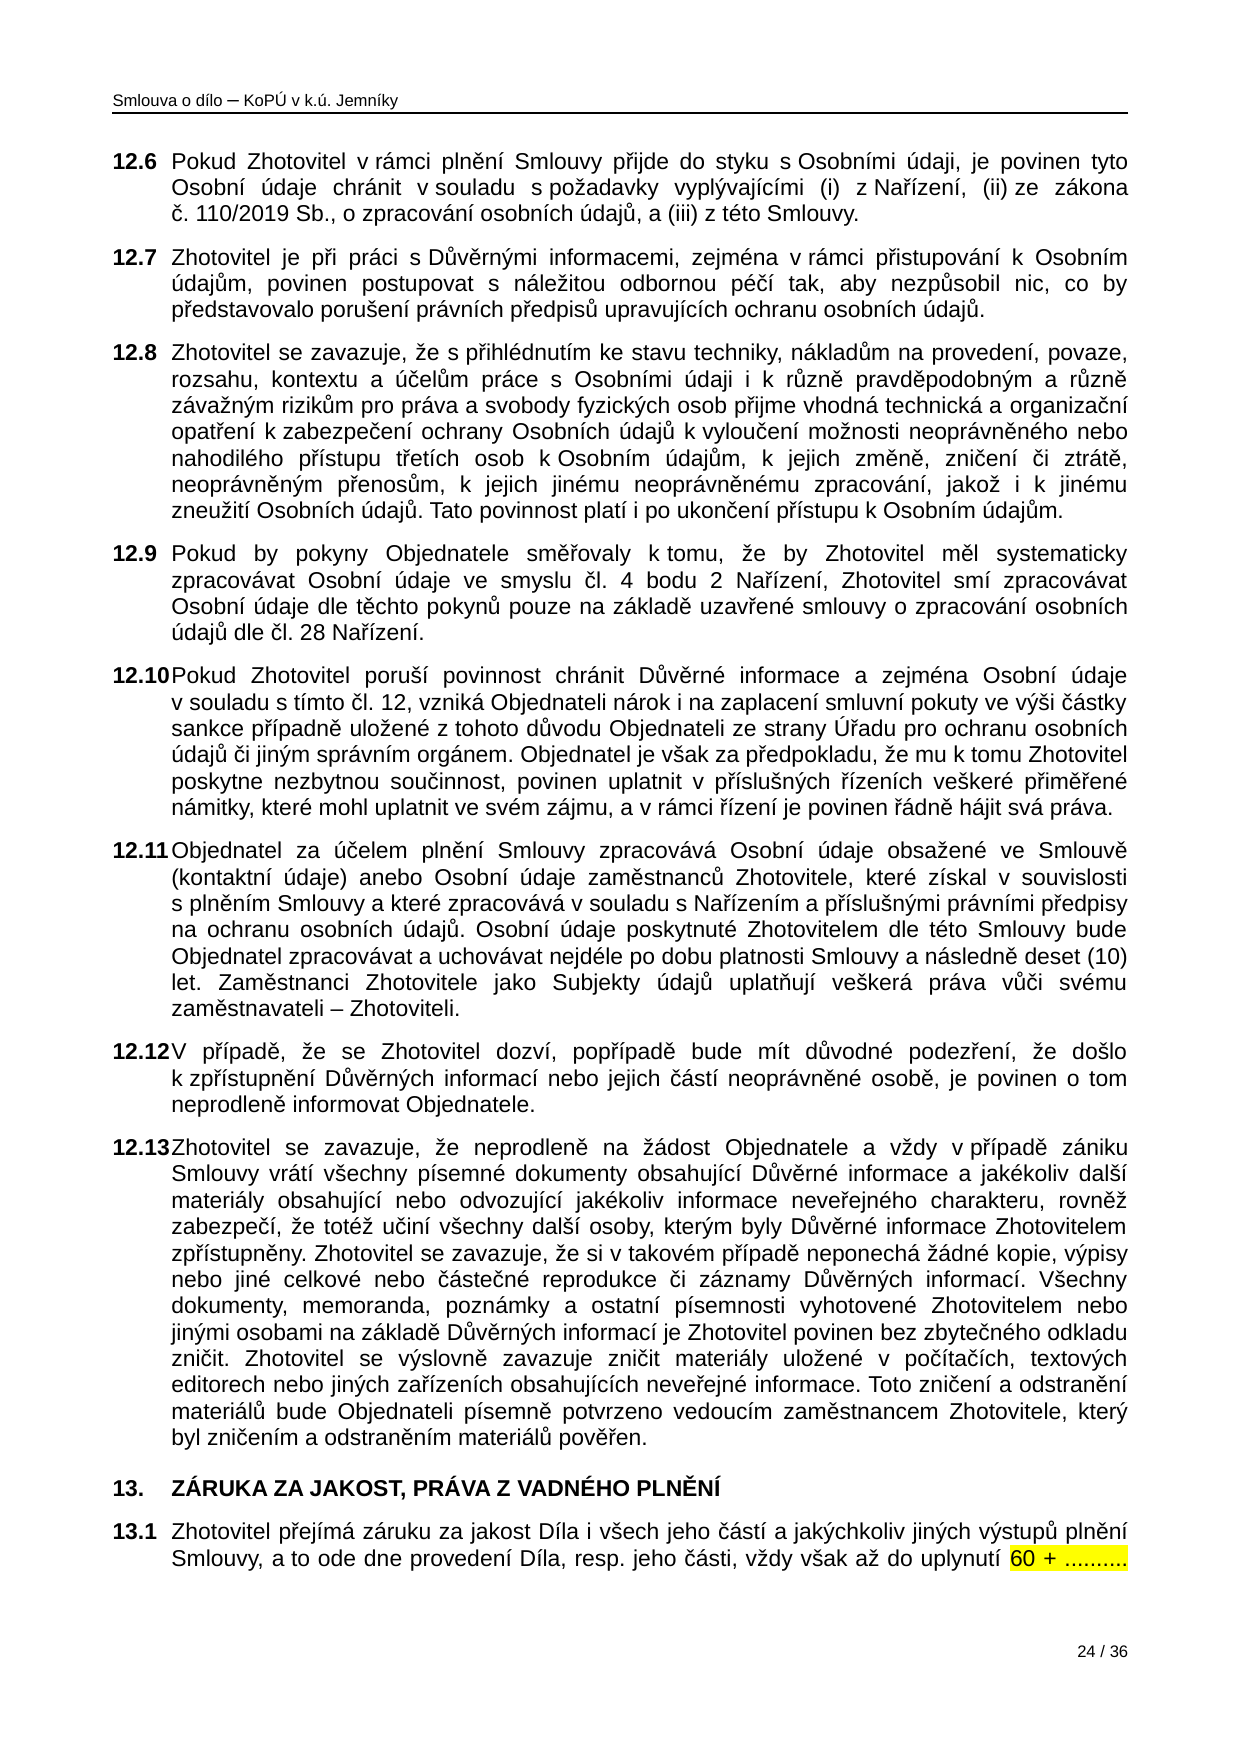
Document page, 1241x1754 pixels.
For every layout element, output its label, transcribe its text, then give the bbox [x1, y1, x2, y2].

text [112, 1518, 1128, 1571]
text Pokud by pokyny Objednatele směřovaly k tomu, že by Zhotovitel měl systematicky zpracovávat Osobní údaje ve smyslu čl. 4 bodu 2 Nařízení, Zhotovitel smí zpracovávat Osobní údaje dle těchto pokynů pouze na základě uzavřené smlouvy o zpracování osobních údajů dle čl. 28 Nařízení. [112, 540, 1128, 646]
text Zhotovitel se zavazuje, že s přihlédnutím ke stavu techniky, nákladům na provedení, povaze, rozsahu, kontextu a účelům práce s Osobními údaji i k různě pravděpodobným a různě závažným rizikům pro práva a svobody fyzických osob přijme vhodná technická a organizační opatření k zabezpečení ochrany Osobních údajů k vyloučení možnosti neoprávněného nebo nahodilého přístupu třetích osob k Osobním údajům, k jejich změně, zničení či ztrátě, neoprávněným přenosům, k jejich jinému neoprávněnému zpracování, jakož i k jinému zneužití Osobních údajů. Tato povinnost platí i po ukončení přístupu k Osobním údajům. [112, 339, 1128, 524]
text Pokud Zhotovitel v rámci plnění Smlouvy přijde do styku s Osobními údaji, je povinen tyto Osobní údaje chránit v souladu s požadavky vyplývajícími (i) z Nařízení, (ii) ze zákona č. 110/2019 Sb., o zpracování osobních údajů, a (iii) z této Smlouvy. [112, 148, 1128, 227]
text Zhotovitel se zavazuje, že neprodleně na žádost Objednatele a vždy v případě zániku Smlouvy vrátí všechny písemné dokumenty obsahující Důvěrné informace a jakékoliv další materiály obsahující nebo odvozující jakékoliv informace neveřejného charakteru, rovněž zabezpečí, že totéž učiní všechny další osoby, kterým byly Důvěrné informace Zhotovitelem zpřístupněny. Zhotovitel se zavazuje, že si v takovém případě neponechá žádné kopie, výpisy nebo jiné celkové nebo částečné reprodukce či záznamy Důvěrných informací. Všechny dokumenty, memoranda, poznámky a ostatní písemnosti vyhotovené Zhotovitelem nebo jinými osobami na základě Důvěrných informací je Zhotovitel povinen bez zbytečného odkladu zničit. Zhotovitel se výslovně zavazuje zničit materiály uložené v počítačích, textových editorech nebo jiných zařízeních obsahujících neveřejné informace. Toto zničení a odstranění materiálů bude Objednateli písemně potvrzeno vedoucím zaměstnancem Zhotovitele, který byl zničením a odstraněním materiálů pověřen. [112, 1134, 1128, 1450]
text Zhotovitel je při práci s Důvěrnými informacemi, zejména v rámci přistupování k Osobním údajům, povinen postupovat s náležitou odbornou péčí tak, aby nezpůsobil nic, co by představovalo porušení právních předpisů upravujících ochranu osobních údajů. [112, 243, 1128, 322]
text Záruka za jakost, práva z vadného plnění [112, 1475, 1128, 1502]
text Objednatel za účelem plnění Smlouvy zpracovává Osobní údaje obsažené ve Smlouvě (kontaktní údaje) anebo Osobní údaje zaměstnanců Zhotovitele, které získal v souvislosti s plněním Smlouvy a které zpracovává v souladu s Nařízením a příslušnými právními předpisy na ochranu osobních údajů. Osobní údaje poskytnuté Zhotovitelem dle této Smlouvy bude Objednatel zpracovávat a uchovávat nejdéle po dobu platnosti Smlouvy a následně deset (10) let. Zaměstnanci Zhotovitele jako Subjekty údajů uplatňují veškerá práva vůči svému zaměstnavateli – Zhotoviteli. [112, 837, 1128, 1022]
text V případě, že se Zhotovitel dozví, popřípadě bude mít důvodné podezření, že došlo k zpřístupnění Důvěrných informací nebo jejich částí neoprávněné osobě, je povinen o tom neprodleně informovat Objednatele. [112, 1038, 1128, 1117]
text Pokud Zhotovitel poruší povinnost chránit Důvěrné informace a zejména Osobní údaje v souladu s tímto čl. 12, vzniká Objednateli nárok i na zaplacení smluvní pokuty ve výši částky sankce případně uložené z tohoto důvodu Objednateli ze strany Úřadu pro ochranu osobních údajů či jiným správním orgánem. Objednatel je však za předpokladu, že mu k tomu Zhotovitel poskytne nezbytnou součinnost, povinen uplatnit v příslušných řízeních veškeré přiměřené námitky, které mohl uplatnit ve svém zájmu, a v rámci řízení je povinen řádně hájit svá práva. [112, 662, 1128, 821]
